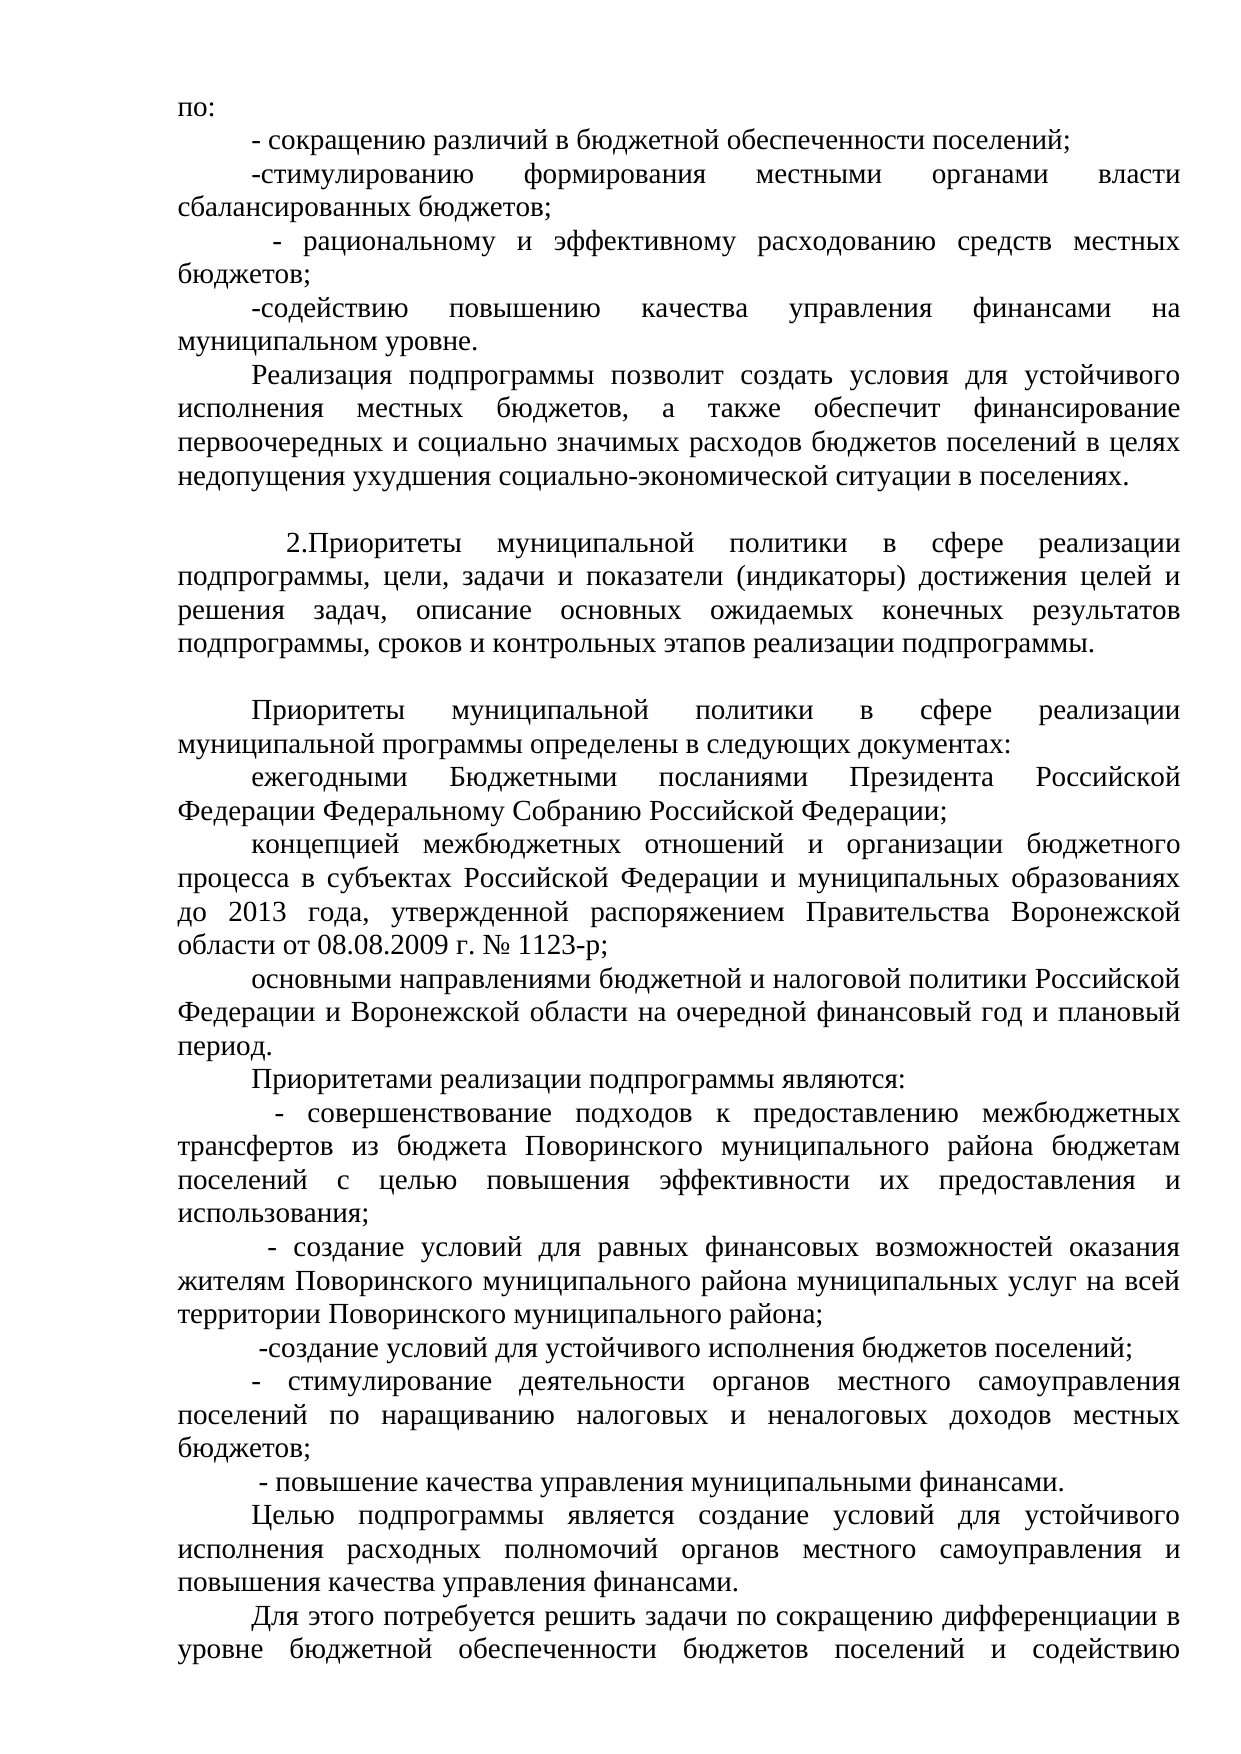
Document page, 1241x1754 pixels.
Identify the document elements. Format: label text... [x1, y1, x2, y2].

text -стимулированию формирования местными органами власти сбалансированных бюджетов; [177, 156, 1181, 223]
text Реализация подпрограммы позволит создать условия для устойчивого исполнения местных бюджетов, а также обеспечит финансирование первоочередных и социально значимых расходов бюджетов поселений в целях недопущения ухудшения социально-экономической ситуации в поселениях. [177, 357, 1181, 491]
text - стимулирование деятельности органов местного самоуправления поселений по наращиванию налоговых и неналоговых доходов местных бюджетов; [177, 1363, 1181, 1464]
text основными направлениями бюджетной и налоговой политики Российской Федерации и Воронежской области на очередной финансовый год и плановый период. [177, 961, 1181, 1061]
text концепцией межбюджетных отношений и организации бюджетного процесса в субъектах Российской Федерации и муниципальных образованиях до 2013 года, утвержденной распоряжением Правительства Воронежской области от 08.08.2009 г. № 1123-р; [177, 827, 1181, 961]
text Целью подпрограммы является создание условий для устойчивого исполнения расходных полномочий органов местного самоуправления и повышения качества управления финансами. [177, 1497, 1181, 1598]
text - совершенствование подходов к предоставлению межбюджетных трансфертов из бюджета Поворинского муниципального района бюджетам поселений с целью повышения эффективности их предоставления и использования; [177, 1095, 1181, 1229]
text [177, 1598, 1181, 1665]
text - сокращению различий в бюджетной обеспеченности поселений; [177, 122, 1181, 156]
text 2.Приоритеты муниципальной политики в сфере реализации подпрограммы, цели, задачи и показатели (индикаторы) достижения целей и решения задач, описание основных ожидаемых конечных результатов подпрограммы, сроков и контрольных этапов реализации подпрограммы. [177, 525, 1181, 659]
text - рациональному и эффективному расходованию средств местных бюджетов; [177, 223, 1181, 290]
text -содействию повышению качества управления финансами на муниципальном уровне. [177, 290, 1181, 357]
text ежегодными Бюджетными посланиями Президента Российской Федерации Федеральному Собранию Российской Федерации; [177, 759, 1181, 827]
text -создание условий для устойчивого исполнения бюджетов поселений; [177, 1330, 1181, 1363]
text - создание условий для равных финансовых возможностей оказания жителям Поворинского муниципального района муниципальных услуг на всей территории Поворинского муниципального района; [177, 1229, 1181, 1330]
text - повышение качества управления муниципальными финансами. [177, 1464, 1181, 1497]
text Приоритеты муниципальной политики в сфере реализации муниципальной программы определены в следующих документах: [177, 692, 1181, 759]
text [177, 89, 1181, 122]
text Приоритетами реализации подпрограммы являются: [177, 1061, 1181, 1095]
